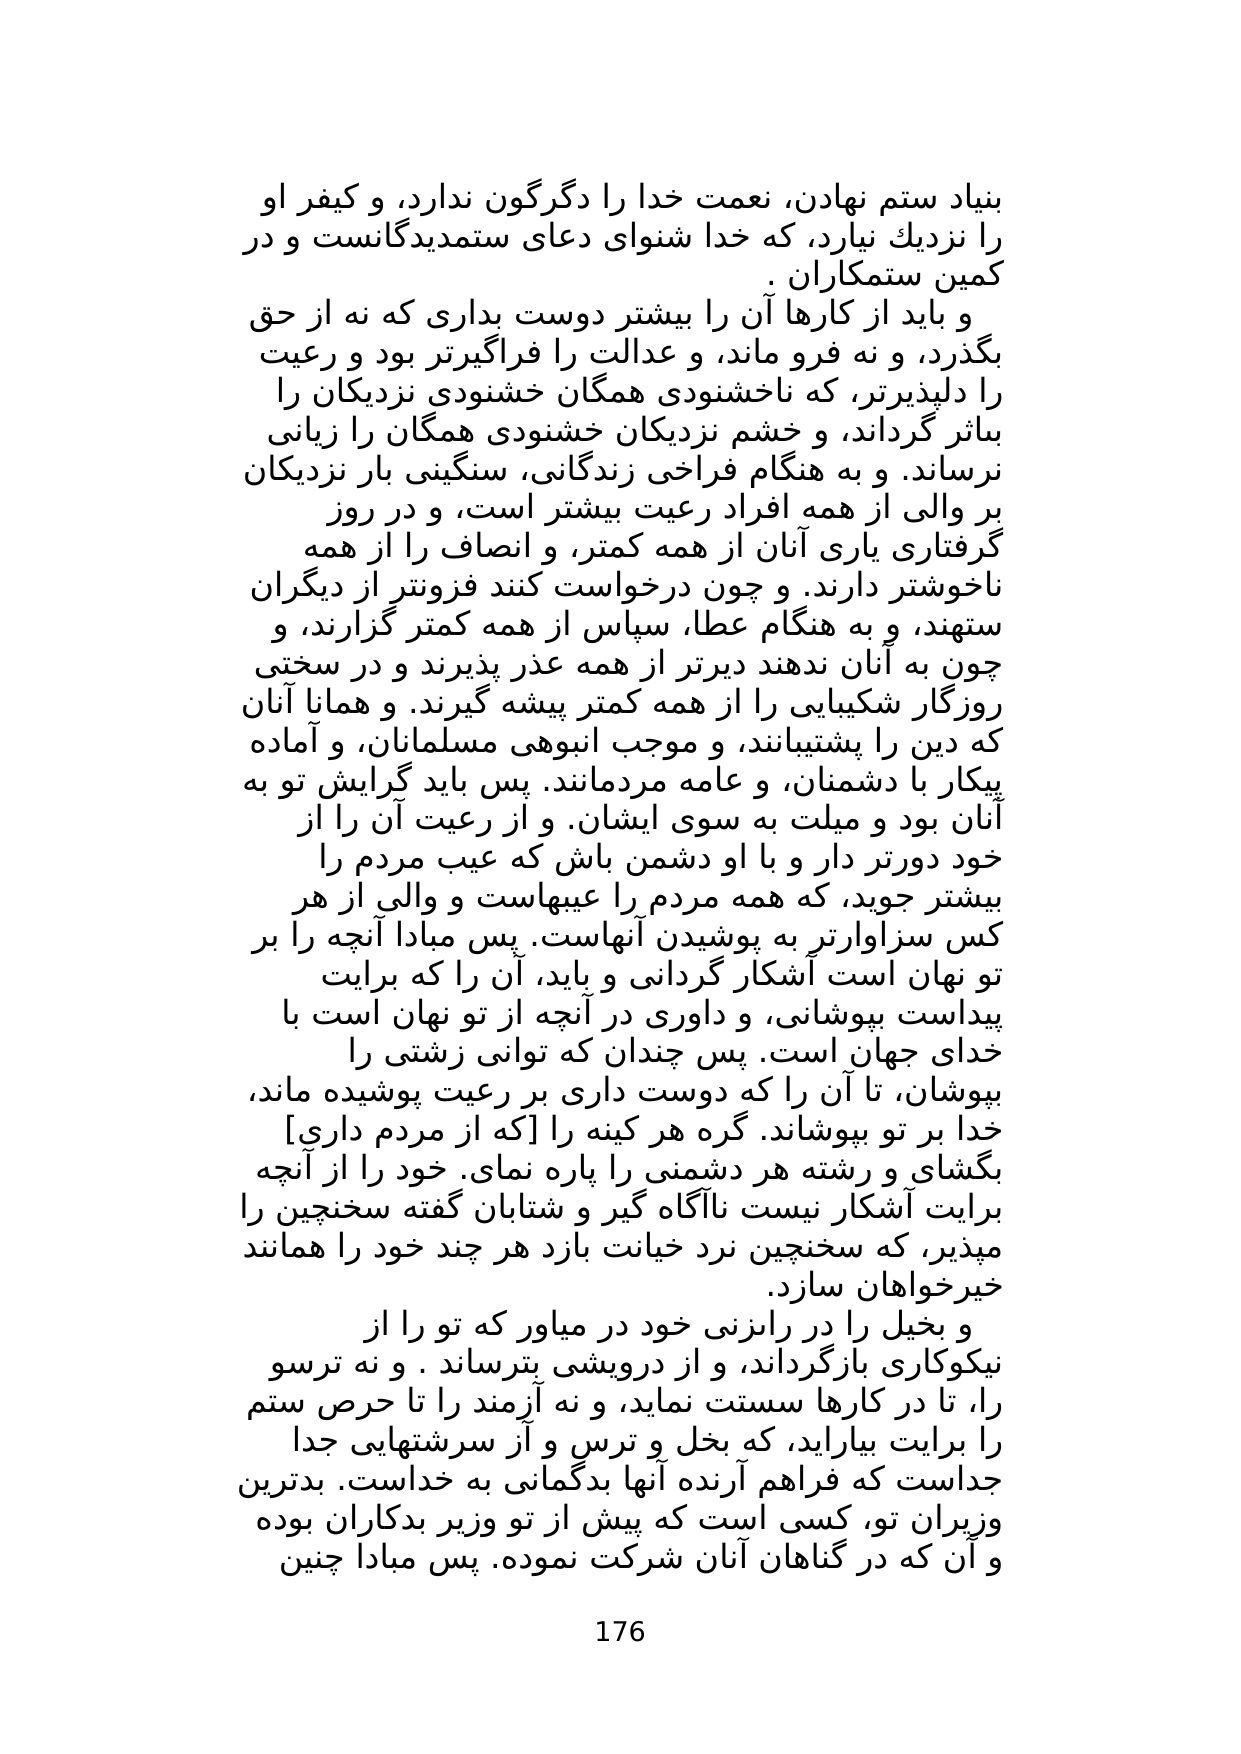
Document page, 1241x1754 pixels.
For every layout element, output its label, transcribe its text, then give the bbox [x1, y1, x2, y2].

text و بايد از كارها آن را بيشتر دوست بدارى كه نه از حق بگذرد، و نه فرو ماند، و عدالت را فراگيرتر بود و رعيت را دلپذيرتر، كه ناخشنودى همگان خشنودى نزديكان را بى‏اثر گرداند، و خشم نزديكان خشنودى همگان را زيانى نرساند. و به هنگام فراخى زندگانى، سنگينى بار نزديكان بر والى از همه افراد رعيت بيشتر است، و در روز گرفتارى يارى آنان از همه كمتر، و انصاف را از همه ناخوشتر دارند. و چون درخواست كنند فزونتر از ديگران ستهند، و به هنگام عطا، سپاس از همه كمتر گزارند، و چون به آنان ندهند ديرتر از همه عذر پذيرند و در سختى روزگار شكيبايى را از همه كمتر پيشه گيرند. و همانا آنان كه دين را پشتيبانند، و موجب انبوهى مسلمانان، و آماده پيكار با دشمنان، و عامه مردمانند. پس بايد گرايش تو به آنان بود و ميلت به سوى ايشان. و از رعيت آن را از خود دورتر دار و با او دشمن باش كه عيب مردم را بيشتر جويد، كه همه مردم را عيبهاست و والى از هر كس سزاوارتر به پوشيدن آنهاست. پس مبادا آنچه را بر تو نهان است آشكار گردانى و بايد، آن را كه برايت پيداست بپوشانى، و داورى در آنچه از تو نهان است با خداى جهان است. پس چندان كه توانى زشتى را بپوشان، تا آن را كه دوست دارى بر رعيت پوشيده ماند، خدا بر تو بپوشاند. گره هر كينه را [كه از مردم دارى‏] بگشاى و رشته هر دشمنى را پاره نماى. خود را از آنچه برايت آشكار نيست ناآگاه گير و شتابان گفته سخن‏چين را مپذير، كه سخن‏چين نرد خيانت بازد هر چند خود را همانند خيرخواهان سازد. [236, 294, 1004, 1304]
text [236, 1304, 1004, 1576]
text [236, 177, 1004, 294]
